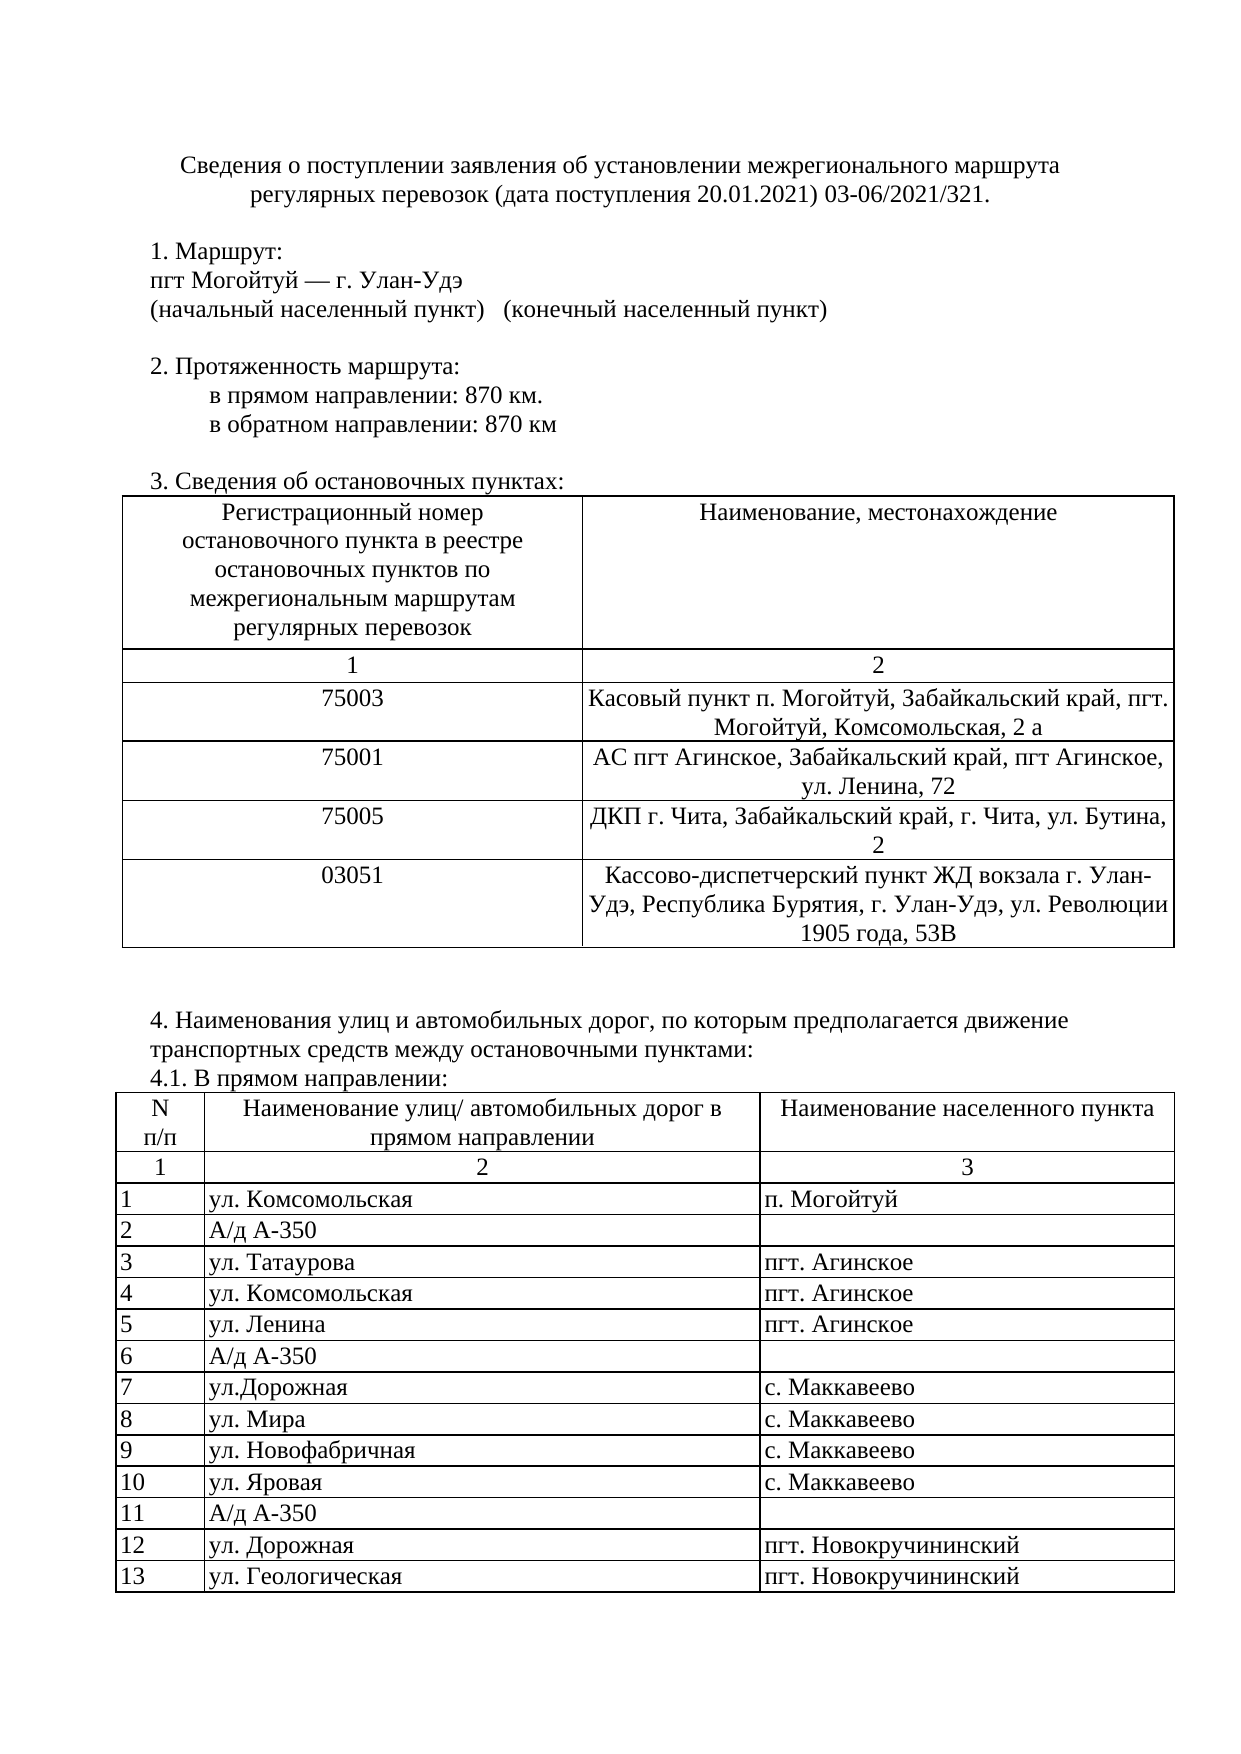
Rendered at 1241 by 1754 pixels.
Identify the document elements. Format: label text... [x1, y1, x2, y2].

table_cell Кассово-диспетчерский пункт ЖД вокзала г. Улан-Удэ, Республика Бурятия, г. Улан-Удэ, ул. Революции 1905 года, 53В [583, 860, 1173, 946]
table_header Наименование населенного пункта [761, 1093, 1174, 1151]
text в прямом направлении: 870 км. [150, 380, 1090, 409]
table_cell 9 [117, 1436, 204, 1465]
table_cell 75005 [123, 801, 582, 858]
table_cell АС пгт Агинское, Забайкальский край, пгт Агинское, ул. Ленина, 72 [583, 742, 1173, 799]
table_cell 7 [117, 1373, 204, 1402]
table_cell ул. Геологическая [205, 1561, 759, 1591]
table_cell 1 [117, 1152, 204, 1182]
table_cell 75003 [123, 683, 582, 740]
table_cell пгт. Агинское [761, 1247, 1174, 1277]
table_cell 8 [117, 1404, 204, 1434]
table_cell ул. Ленина [205, 1310, 759, 1339]
table_cell 2 [583, 650, 1173, 681]
table_cell 4 [117, 1278, 204, 1308]
table_cell 12 [117, 1530, 204, 1560]
table_cell 13 [117, 1561, 204, 1591]
table_cell [761, 1215, 1174, 1245]
table_cell А/д А-350 [205, 1215, 759, 1245]
text 3. Сведения об остановочных пунктах: [150, 466, 1090, 495]
table_cell пгт. Агинское [761, 1278, 1174, 1308]
table_cell с. Маккавеево [761, 1467, 1174, 1497]
table_cell ДКП г. Чита, Забайкальский край, г. Чита, ул. Бутина, 2 [583, 801, 1173, 858]
table_cell п. Могойтуй [761, 1184, 1174, 1214]
text в обратном направлении: 870 км [150, 409, 1090, 437]
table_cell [761, 1561, 1174, 1591]
table_cell 75001 [123, 742, 582, 799]
text 2. Протяженность маршрута: [150, 351, 1090, 380]
table_cell ул. Новофабричная [205, 1436, 759, 1465]
table_cell ул. Комсомольская [205, 1184, 759, 1214]
table_cell 5 [117, 1310, 204, 1339]
table_cell ул. Комсомольская [205, 1278, 759, 1308]
text 4. Наименования улиц и автомобильных дорог, по которым предполагается движение транспортных средств между остановочными пунктами: [150, 1005, 1090, 1063]
table_cell [761, 1341, 1174, 1371]
table_cell ул. Татаурова [205, 1247, 759, 1277]
table_cell А/д А-350 [205, 1341, 759, 1371]
text пгт Могойтуй — г. Улан-Удэ [150, 265, 1090, 294]
table_cell 03051 [123, 860, 582, 946]
text (начальный населенный пункт) (конечный населенный пункт) [150, 294, 1090, 322]
table_cell ул. Дорожная [205, 1530, 759, 1560]
table_header N п/п [117, 1093, 204, 1151]
table_cell 2 [205, 1152, 759, 1182]
text 1. Маршрут: [150, 236, 1090, 265]
table_cell А/д А-350 [205, 1498, 759, 1528]
table_cell 11 [117, 1498, 204, 1528]
table_cell 6 [117, 1341, 204, 1371]
table_cell с. Маккавеево [761, 1436, 1174, 1465]
table_cell ул.Дорожная [205, 1373, 759, 1402]
table_cell ул. Мира [205, 1404, 759, 1434]
table_cell 3 [117, 1247, 204, 1277]
table_cell ул. Яровая [205, 1467, 759, 1497]
table_cell 10 [117, 1467, 204, 1497]
table_header Наименование улиц/ автомобильных дорог в прямом направлении [205, 1093, 759, 1151]
table_cell с. Маккавеево [761, 1373, 1174, 1402]
table_cell с. Маккавеево [761, 1404, 1174, 1434]
table_header Наименование, местонахождение [583, 497, 1173, 648]
table_cell 1 [123, 650, 582, 681]
table_cell [761, 1498, 1174, 1528]
table_cell 3 [761, 1152, 1174, 1182]
text 4.1. В прямом направлении: [150, 1063, 1090, 1092]
table_cell пгт. Агинское [761, 1310, 1174, 1339]
table_cell Касовый пункт п. Могойтуй, Забайкальский край, пгт. Могойтуй, Комсомольская, 2 а [583, 683, 1173, 740]
table_cell 2 [117, 1215, 204, 1245]
text Сведения о поступлении заявления об установлении межрегионального маршрута регулярных перевозок (дата поступления 20.01.2021) 03-06/2021/321. [150, 150, 1090, 207]
table_cell пгт. Новокручининский [761, 1530, 1174, 1560]
table_header Регистрационный номер остановочного пункта в реестре остановочных пунктов по межрегиональным маршрутам регулярных перевозок [123, 497, 582, 648]
table_cell 1 [117, 1184, 204, 1214]
